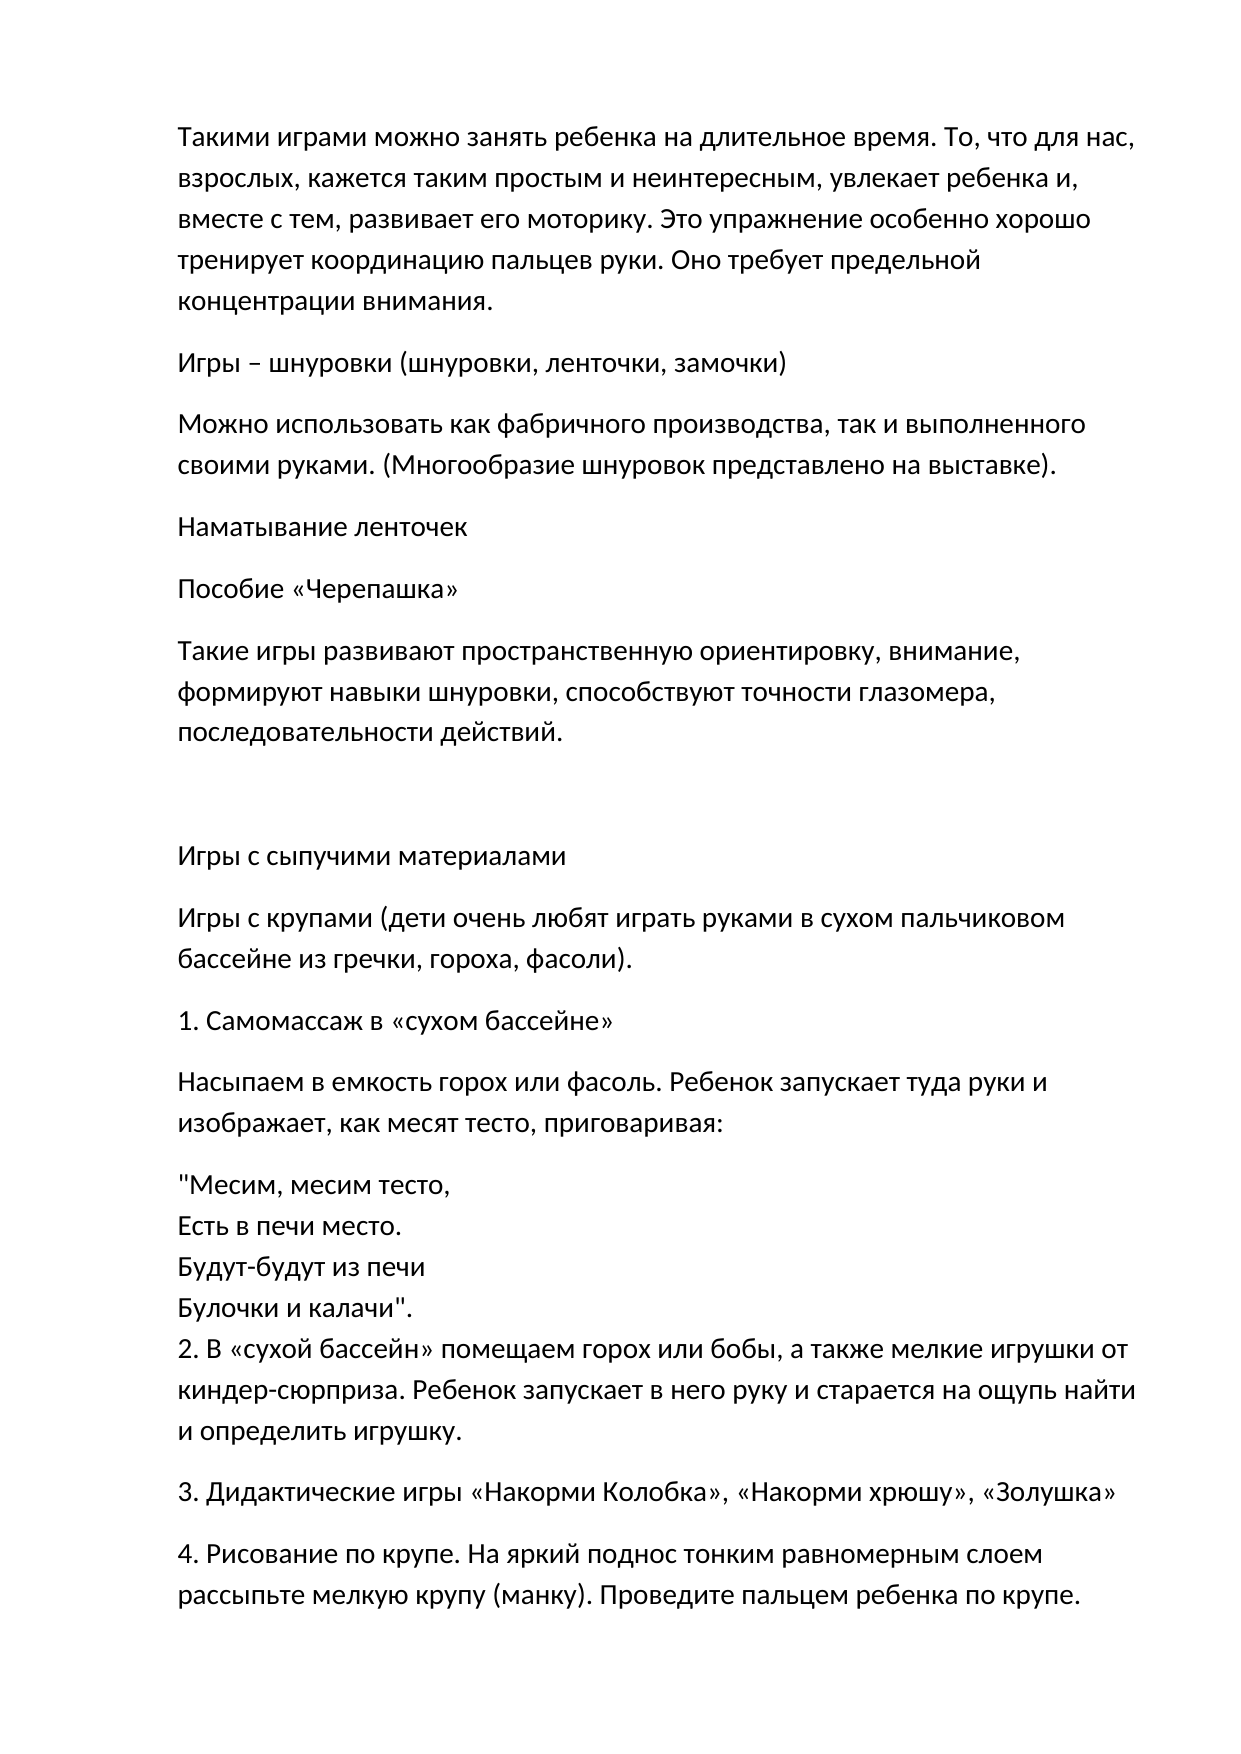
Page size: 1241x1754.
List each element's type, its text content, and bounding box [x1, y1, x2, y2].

text Игры – шнуровки (шнуровки, ленточки, замочки) [177, 344, 1152, 379]
text 2. В «сухой бассейн» помещаем горох или бобы, а также мелкие игрушки от киндер-сюрприза. Ребенок запускает в него руку и старается на ощупь найти и определить игрушку. [177, 1330, 1152, 1447]
text Наматывание ленточек [177, 508, 1152, 544]
text Игры с крупами (дети очень любят играть руками в сухом пальчиковом бассейне из гречки, гороха, фасоли). [177, 899, 1152, 975]
text 3. Дидактические игры «Накорми Колобка», «Накорми хрюшу», «Золушка» [177, 1473, 1152, 1509]
text "Месим, месим тесто, [177, 1166, 1152, 1202]
text Булочки и калачи". [177, 1289, 1152, 1324]
text Такими играми можно занять ребенка на длительное время. То, что для нас, взрослых, кажется таким простым и неинтересным, увлекает ребенка и, вместе с тем, развивает его моторику. Это упражнение особенно хорошо тренирует координацию пальцев руки. Оно требует предельной концентрации внимания. [177, 118, 1152, 317]
text Можно использовать как фабричного производства, так и выполненного своими руками. (Многообразие шнуровок представлено на выставке). [177, 405, 1152, 482]
text 1. Самомассаж в «сухом бассейне» [177, 1002, 1152, 1037]
text Игры с сыпучими материалами [177, 837, 1152, 873]
text Пособие «Черепашка» [177, 570, 1152, 606]
text Насыпаем в емкость горох или фасоль. Ребенок запускает туда руки и изображает, как месят тесто, приговаривая: [177, 1063, 1152, 1140]
text Будут-будут из печи [177, 1248, 1152, 1283]
text Есть в печи место. [177, 1207, 1152, 1243]
text Такие игры развивают пространственную ориентировку, внимание, формируют навыки шнуровки, способствуют точности глазомера, последовательности действий. [177, 632, 1152, 749]
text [177, 1535, 1152, 1612]
